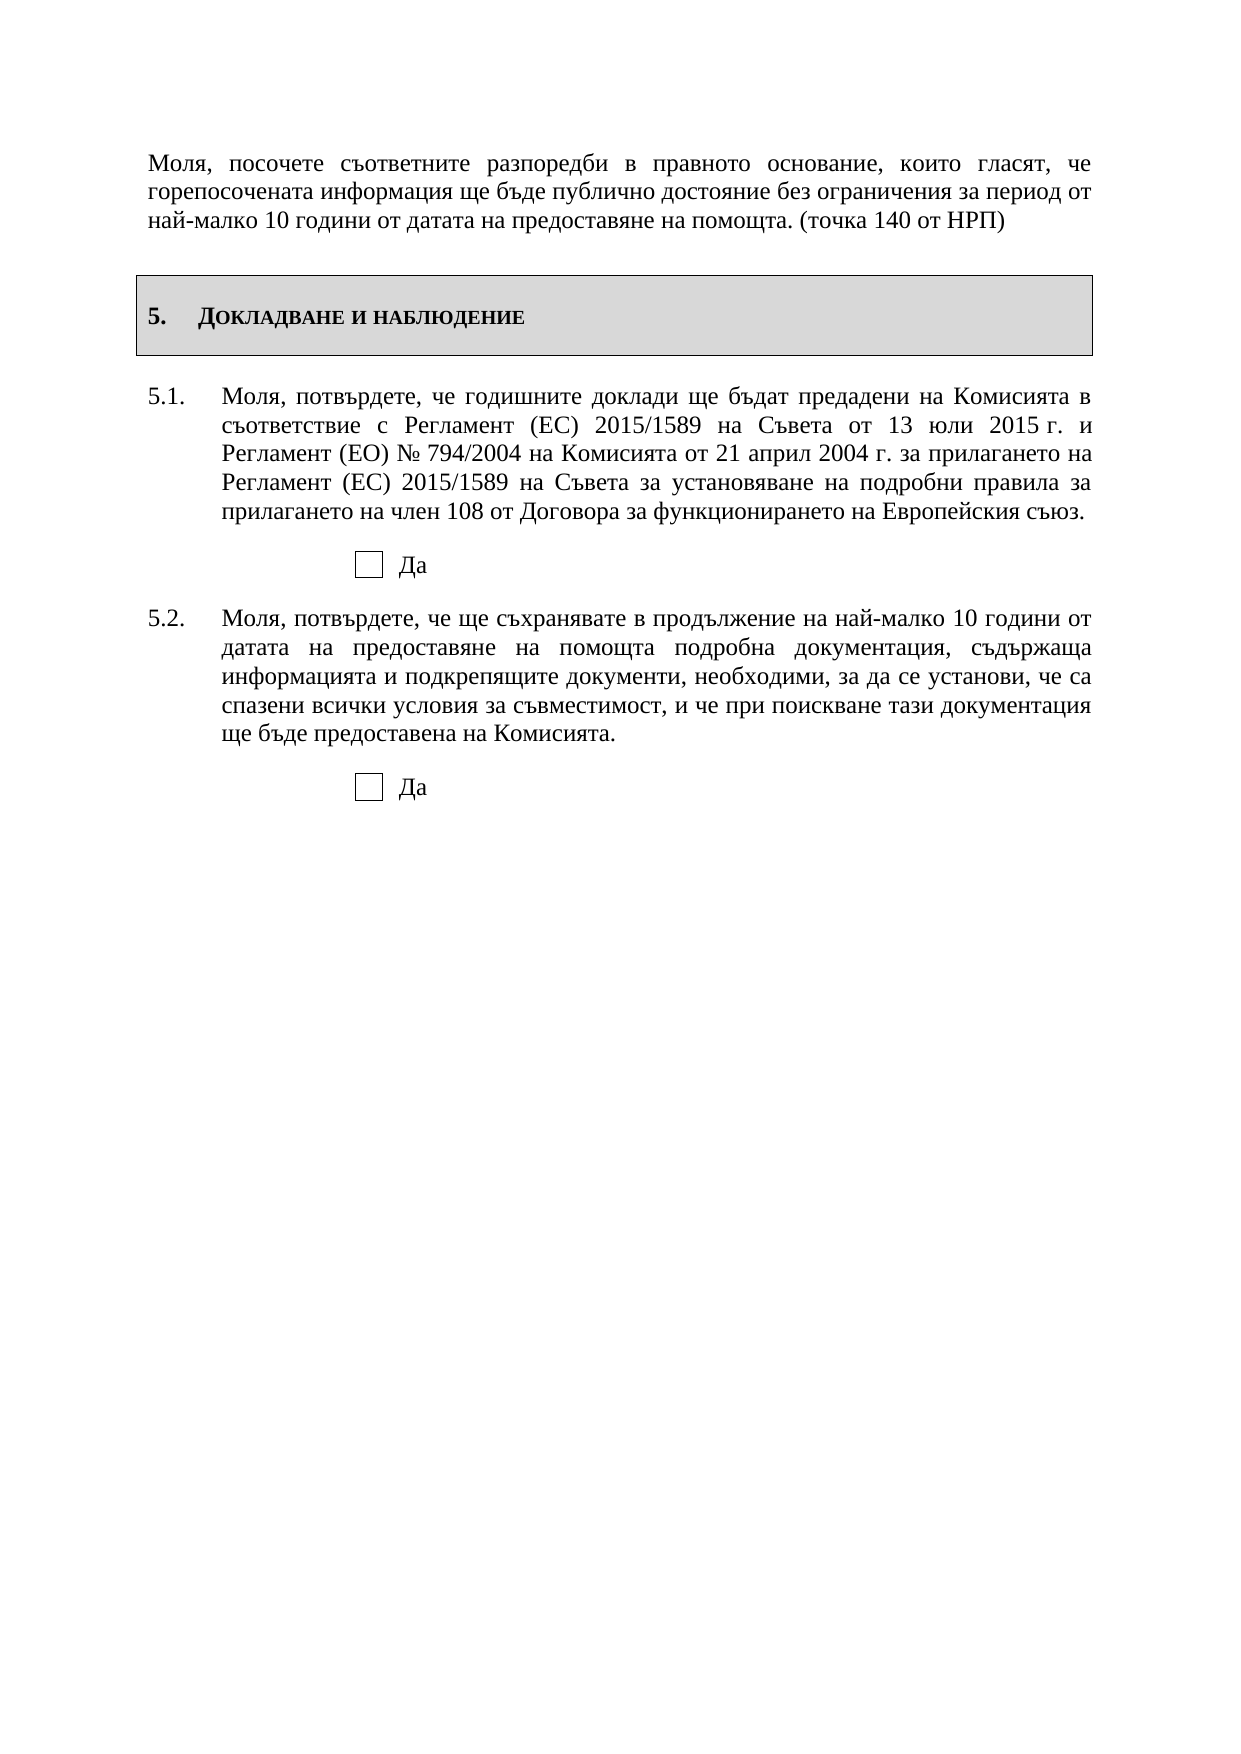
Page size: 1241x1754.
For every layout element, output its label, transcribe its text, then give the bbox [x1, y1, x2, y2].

text Да [354, 550, 1093, 578]
text Моля, посочете съответните разпоредби в правното основание, които гласят, че горепосочената информация ще бъде публично достояние без ограничения за период от най-малко 10 години от датата на предоставяне на помощта. (точка 140 от НРП) [148, 148, 1093, 234]
list Моля, потвърдете, че ще съхранявате в продължение на най-малко 10 години от датата на предоставяне на помощта подробна документация, съдържаща информацията и подкрепящите документи, необходими, за да се установи, че са спазени всички условия за съвместимост, и че при поискване тази документация ще бъде предоставена на Комисията. [148, 603, 1093, 747]
text Да [354, 772, 1093, 801]
table_header Докладване и наблюдение [137, 276, 1092, 355]
list Моля, потвърдете, че годишните доклади ще бъдат предадени на Комисията в съответствие с Регламент (ЕС) 2015/1589 на Съвета от 13 юли 2015 г. и Регламент (ЕО) № 794/2004 на Комисията от 21 април 2004 г. за прилагането на Регламент (ЕС) 2015/1589 на Съвета за установяване на подробни правила за прилагането на член 108 от Договора за функционирането на Европейския съюз. [148, 381, 1093, 525]
